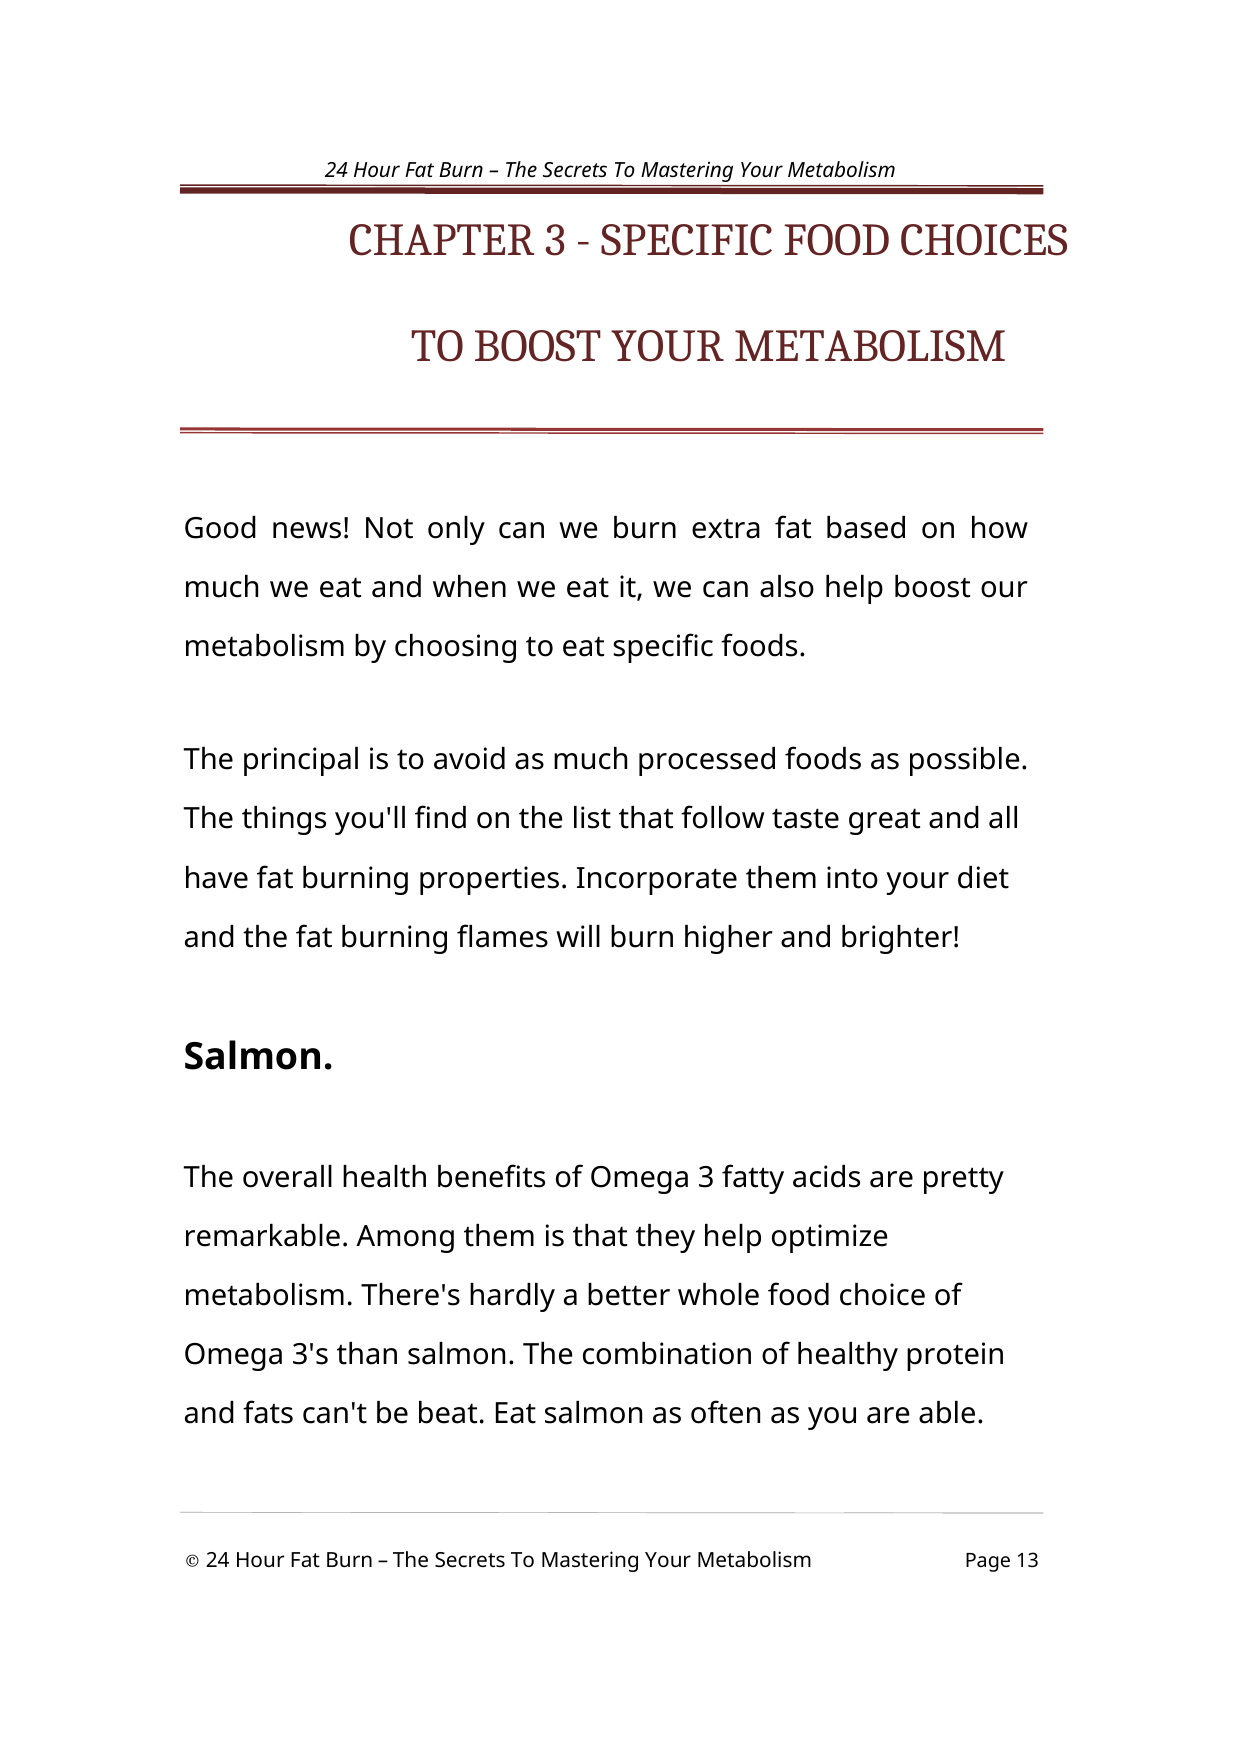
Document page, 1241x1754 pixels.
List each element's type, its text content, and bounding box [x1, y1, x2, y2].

text The principal is to avoid as much processed foods as possible. The things you'll find on the list that follow taste great and all have fat burning properties. Incorporate them into your diet and the fat burning flames will burn higher and brighter! [183, 738, 1033, 956]
text 24 Hour Fat Burn – The Secrets To Mastering Your Metabolism [150, 155, 1071, 183]
text CHAPTER 3 - SPECIFIC FOOD CHOICES TO BOOST YOUR METABOLISM [337, 214, 1080, 373]
text Salmon. [183, 1029, 1090, 1081]
text © 24 Hour Fat Burn – The Secrets To Mastering Your Metabolism Page 13 [183, 1545, 1090, 1573]
text The overall health benefits of Omega 3 fatty acids are pretty remarkable. Among them is that they help optimize metabolism. There's hardly a better whole food choice of Omega 3's than salmon. The combination of healthy protein and fats can't be beat. Eat salmon as often as you are able. [183, 1156, 1014, 1432]
text Good news! Not only can we burn extra fat based on how much we eat and when we eat it, we can also help boost our metabolism by choosing to eat specific foods. [183, 507, 1029, 665]
